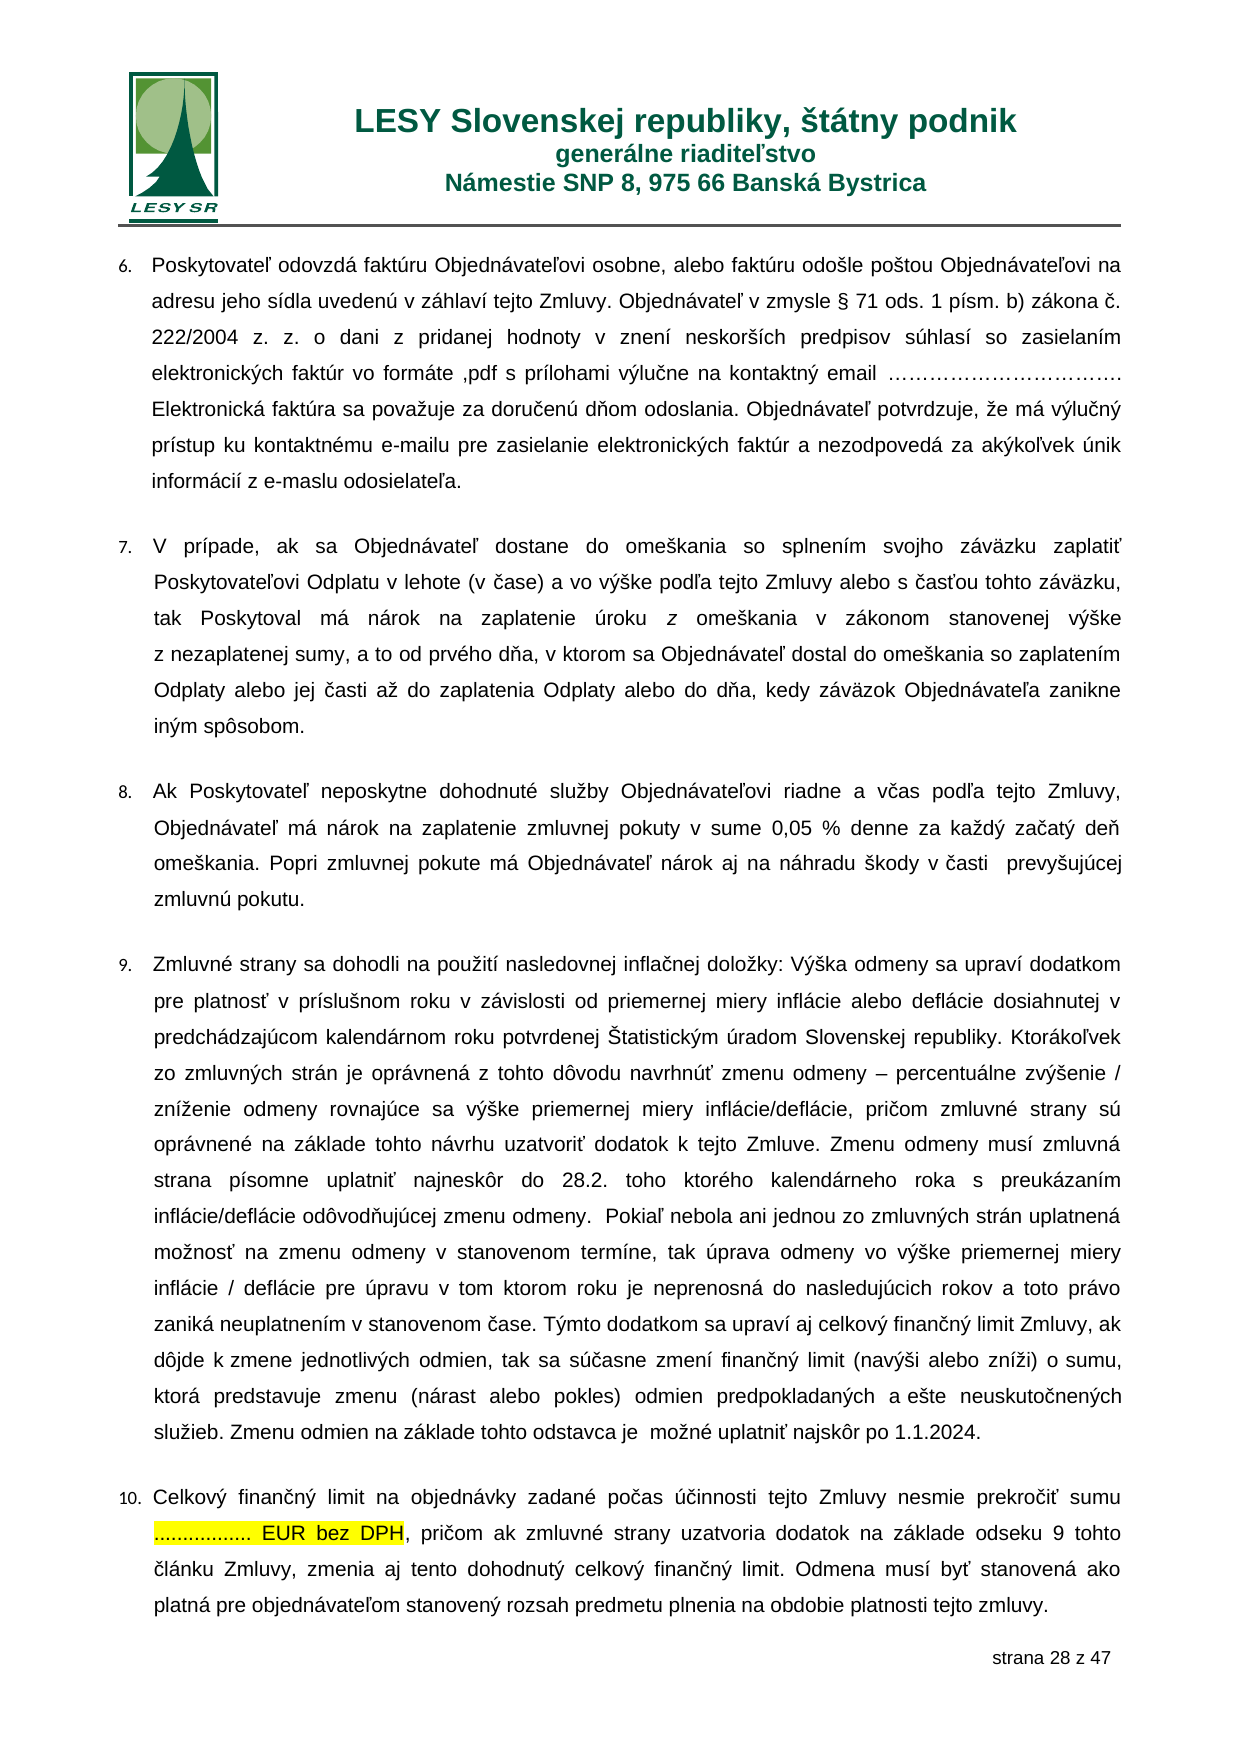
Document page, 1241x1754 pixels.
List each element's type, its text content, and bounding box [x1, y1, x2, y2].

list Ak Poskytovateľ neposkytne dohodnuté služby Objednávateľovi riadne a včas podľa tejto Zmluvy, Objednávateľ má nárok na zaplatenie zmluvnej pokuty v sume 0,05 % denne za každý začatý deň omeškania. Popri zmluvnej pokute má Objednávateľ nárok aj na náhradu škody v časti prevyšujúcej zmluvnú pokutu. [118, 779, 1122, 911]
list V prípade, ak sa Objednávateľ dostane do omeškania so splnením svojho záväzku zaplatiť Poskytovateľovi Odplatu v lehote (v čase) a vo výške podľa tejto Zmluvy alebo s časťou tohto záväzku, tak Poskytoval má nárok na zaplatenie úroku z omeškania v zákonom stanovenej výške z nezaplatenej sumy, a to od prvého dňa, v ktorom sa Objednávateľ dostal do omeškania so zaplatením Odplaty alebo jej časti až do zaplatenia Odplaty alebo do dňa, kedy záväzok Objednávateľa zanikne iným spôsobom. [118, 534, 1122, 738]
list Celkový finančný limit na objednávky zadané počas účinnosti tejto Zmluvy nesmie prekročiť sumu ................. EUR bez DPH, pričom ak zmluvné strany uzatvoria dodatok na základe odseku 9 tohto článku Zmluvy, zmenia aj tento dohodnutý celkový finančný limit. Odmena musí byť stanovená ako platná pre objednávateľom stanovený rozsah predmetu plnenia na obdobie platnosti tejto zmluvy. [118, 1485, 1122, 1617]
list Poskytovateľ odovzdá faktúru Objednávateľovi osobne, alebo faktúru odošle poštou Objednávateľovi na adresu jeho sídla uvedenú v záhlaví tejto Zmluvy. Objednávateľ v zmysle § 71 ods. 1 písm. b) zákona č. 222/2004 z. z. o dani z pridanej hodnoty v znení neskorších predpisov súhlasí so zasielaním elektronických faktúr vo formáte ,pdf s prílohami výlučne na kontaktný email ……………………………. Elektronická faktúra sa považuje za doručenú dňom odoslania. Objednávateľ potvrdzuje, že má výlučný prístup ku kontaktnému e-mailu pre zasielanie elektronických faktúr a nezodpovedá za akýkoľvek únik informácií z e-maslu odosielateľa. [118, 253, 1122, 493]
list Zmluvné strany sa dohodli na použití nasledovnej inflačnej doložky: Výška odmeny sa upraví dodatkom pre platnosť v príslušnom roku v závislosti od priemernej miery inflácie alebo deflácie dosiahnutej v predchádzajúcom kalendárnom roku potvrdenej Štatistickým úradom Slovenskej republiky. Ktorákoľvek zo zmluvných strán je oprávnená z tohto dôvodu navrhnúť zmenu odmeny – percentuálne zvýšenie / zníženie odmeny rovnajúce sa výške priemernej miery inflácie/deflácie, pričom zmluvné strany sú oprávnené na základe tohto návrhu uzatvoriť dodatok k tejto Zmluve. Zmenu odmeny musí zmluvná strana písomne uplatniť najneskôr do 28.2. toho ktorého kalendárneho roka s preukázaním inflácie/deflácie odôvodňujúcej zmenu odmeny. Pokiaľ nebola ani jednou zo zmluvných strán uplatnená možnosť na zmenu odmeny v stanovenom termíne, tak úprava odmeny vo výške priemernej miery inflácie / deflácie pre úpravu v tom ktorom roku je neprenosná do nasledujúcich rokov a toto právo zaniká neuplatnením v stanovenom čase. Týmto dodatkom sa upraví aj celkový finančný limit Zmluvy, ak dôjde k zmene jednotlivých odmien, tak sa súčasne zmení finančný limit (navýši alebo zníži) o sumu, ktorá predstavuje zmenu (nárast alebo pokles) odmien predpokladaných a ešte neuskutočnených služieb. Zmenu odmien na základe tohto odstavca je možné uplatniť najskôr po 1.1.2024. [118, 952, 1122, 1444]
